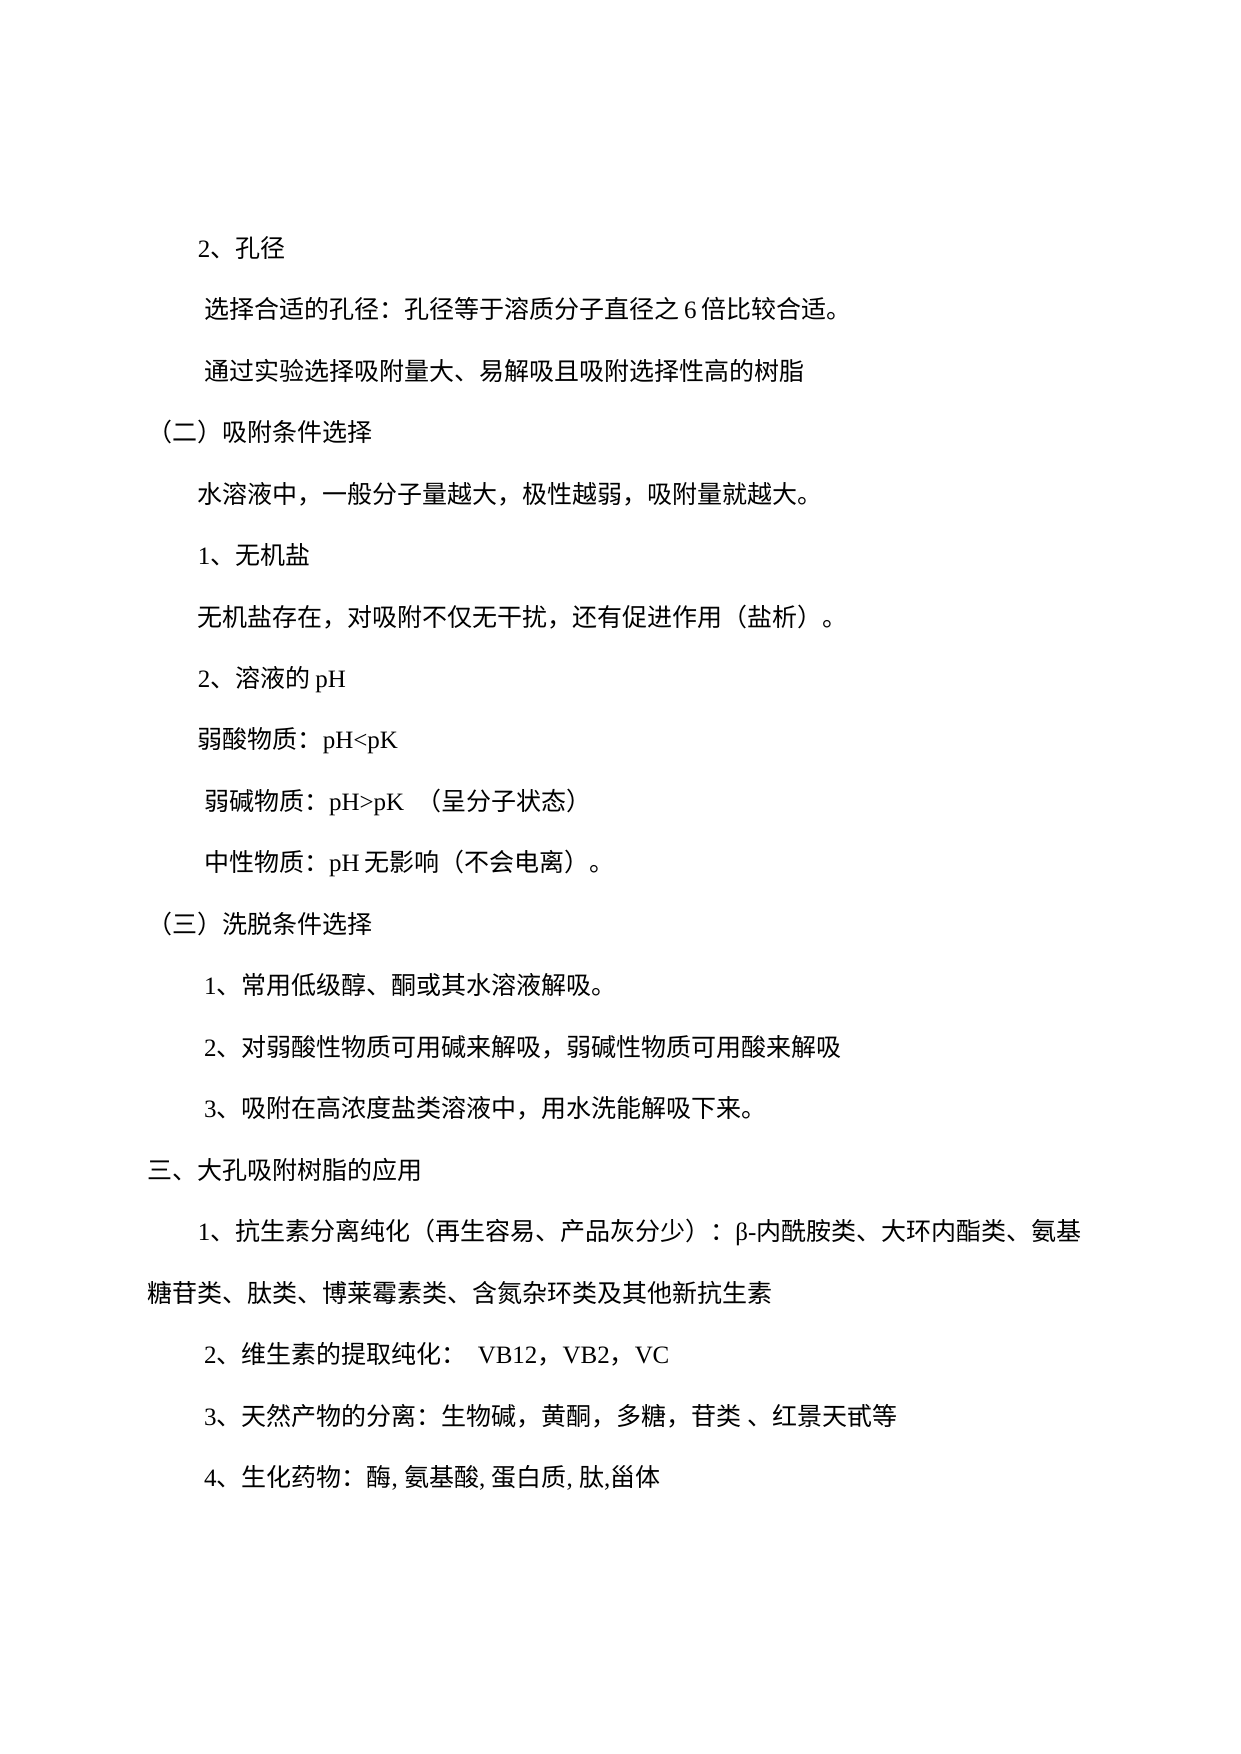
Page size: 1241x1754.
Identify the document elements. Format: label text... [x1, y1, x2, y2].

text 1、常用低级醇、酮或其水溶液解吸。 [148, 953, 1092, 1015]
text 选择合适的孔径：孔径等于溶质分子直径之6倍比较合适。 [148, 277, 1092, 339]
text （三）洗脱条件选择 [148, 892, 1092, 953]
text 无机盐存在，对吸附不仅无干扰，还有促进作用（盐析）。 [148, 584, 1092, 646]
text 1、无机盐 [148, 523, 1092, 584]
text 4、生化药物：酶, 氨基酸, 蛋白质, 肽,甾体 [148, 1445, 1092, 1506]
text 通过实验选择吸附量大、易解吸且吸附选择性高的树脂 [148, 339, 1092, 400]
text 2、维生素的提取纯化： VB12，VB2，VC [148, 1322, 1092, 1383]
text 1、抗生素分离纯化（再生容易、产品灰分少）：β-内酰胺类、大环内酯类、氨基糖苷类、肽类、博莱霉素类、含氮杂环类及其他新抗生素 [148, 1199, 1092, 1322]
text 弱酸物质：pH<pK [148, 707, 1092, 769]
text （二）吸附条件选择 [148, 400, 1092, 462]
text 中性物质：pH无影响（不会电离）。 [148, 830, 1092, 892]
text 弱碱物质：pH>pK （呈分子状态） [148, 769, 1092, 830]
text 三、大孔吸附树脂的应用 [148, 1138, 1092, 1199]
text 3、吸附在高浓度盐类溶液中，用水洗能解吸下来。 [148, 1076, 1092, 1138]
text 水溶液中，一般分子量越大，极性越弱，吸附量就越大。 [148, 462, 1092, 523]
text 3、天然产物的分离：生物碱，黄酮，多糖，苷类 、红景天甙等 [148, 1383, 1092, 1445]
text 2、溶液的pH [148, 646, 1092, 707]
text 2、孔径 [148, 216, 1092, 277]
text 2、对弱酸性物质可用碱来解吸，弱碱性物质可用酸来解吸 [148, 1015, 1092, 1076]
